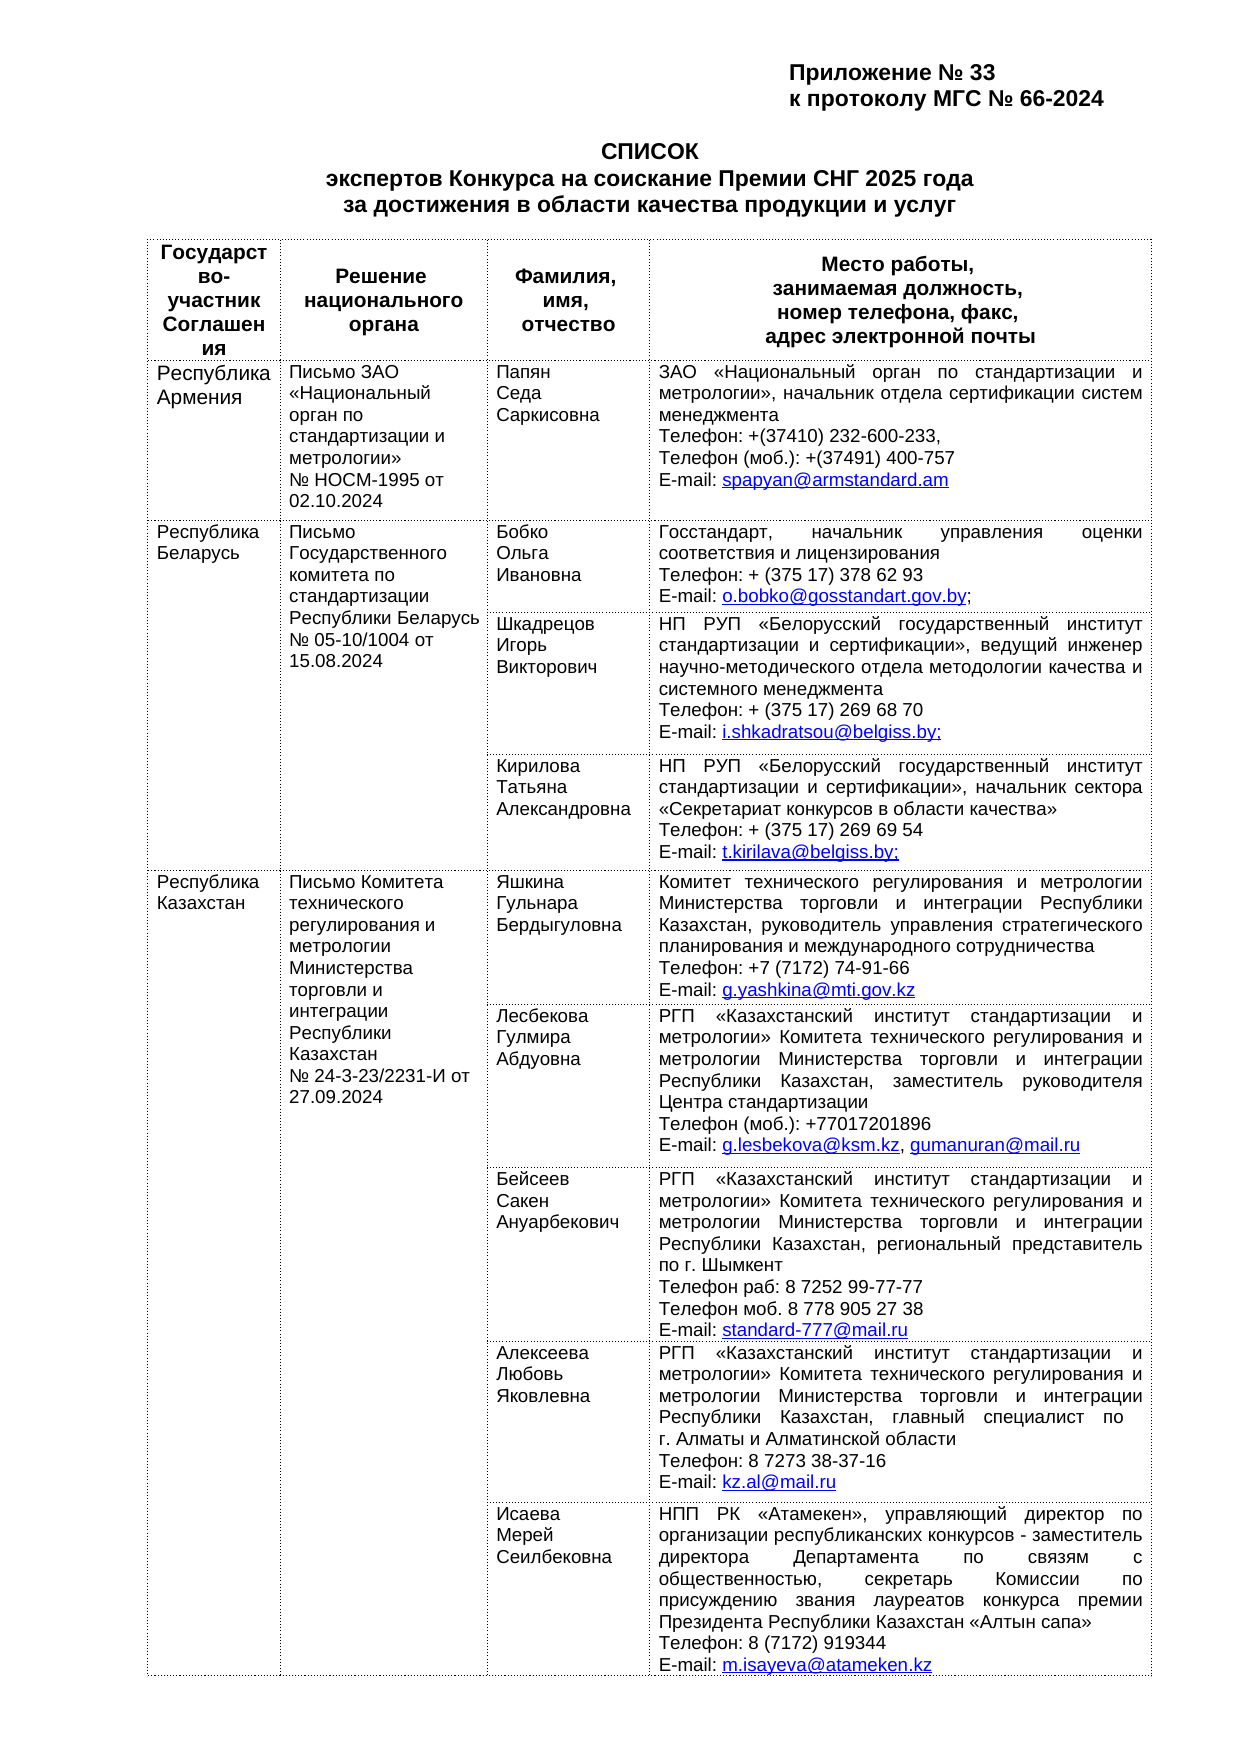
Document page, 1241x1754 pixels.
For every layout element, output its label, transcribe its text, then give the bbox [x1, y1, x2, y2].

table_cell Письмо ЗАО «Национальный орган по стандартизации и метрологии» № НОСМ-1995 от 02.10.2024 [280, 360, 487, 519]
subtitle Приложение № 33 [662, 59, 1152, 85]
table_cell Лесбекова Гулмира Абдуовна [487, 1004, 650, 1167]
table_cell РГП «Казахстанский институт стандартизации и метрологии» Комитета технического регулирования и метрологии Министерства торговли и интеграции Республики Казахстан, региональный представитель по г. Шымкент Телефон раб: 8 7252 99-77-77 Телефон моб. 8 778 905 27 38 E-mail: standard-777@mail.ru [650, 1167, 1152, 1341]
table_cell Комитет технического регулирования и метрологии Министерства торговли и интеграции Республики Казахстан, руководитель управления стратегического планирования и международного сотрудничества Телефон: +7 (7172) 74-91-66 E-mail: g.yashkina@mti.gov.kz [650, 870, 1152, 1004]
table_cell Шкадрецов Игорь Викторович [487, 612, 650, 753]
table_cell Кирилова Татьяна Александровна [487, 754, 650, 869]
table_cell Госстандарт, начальник управления оценки соответствия и лицензирования Телефон: + (375 17) 378 62 93 E-mail: o.bobko@gosstandart.gov.by; [650, 520, 1152, 612]
table_header Решение национального органа [280, 239, 487, 359]
table_cell Папян Седа Саркисовна [487, 360, 650, 519]
table_cell Республика Казахстан [148, 870, 280, 1675]
table_cell Республика Беларусь [148, 520, 280, 869]
table_cell Яшкина Гульнара Бердыгуловна [487, 870, 650, 1004]
table_header Место работы, занимаемая должность, номер телефона, факс, адрес электронной почты [650, 239, 1152, 359]
table_cell НП РУП «Белорусский государственный институт стандартизации и сертификации», начальник сектора «Секретариат конкурсов в области качества» Телефон: + (375 17) 269 69 54 E-mail: t.kirilava@belgiss.by; [650, 754, 1152, 869]
table_cell Алексеева Любовь Яковлевна [487, 1341, 650, 1502]
table_cell РГП «Казахстанский институт стандартизации и метрологии» Комитета технического регулирования и метрологии Министерства торговли и интеграции Республики Казахстан, заместитель руководителя Центра стандартизации Телефон (моб.): +77017201896 E-mail: g.lesbekova@ksm.kz, gumanuran@mail.ru [650, 1004, 1152, 1167]
table_cell Письмо Комитета технического регулирования и метрологии Министерства торговли и интеграции Республики Казахстан № 24-3-23/2231-И от 27.09.2024 [280, 870, 487, 1675]
text за достижения в области качества продукции и услуг [148, 191, 1152, 217]
table_header Государство-участник Соглашения [148, 239, 280, 359]
table_cell ЗАО «Национальный орган по стандартизации и метрологии», начальник отдела сертификации систем менеджмента Телефон: +(37410) 232-600-233, Телефон (моб.): +(37491) 400-757 E-mail: spapyan@armstandard.am [650, 360, 1152, 519]
table_cell Бейсеев Сакен Ануарбекович [487, 1167, 650, 1341]
table_cell РГП «Казахстанский институт стандартизации и метрологии» Комитета технического регулирования и метрологии Министерства торговли и интеграции Республики Казахстан, главный специалист по г. Алматы и Алматинской области Телефон: 8 7273 38-37-16 E-mail: kz.al@mail.ru [650, 1341, 1152, 1502]
table_header Фамилия, имя, отчество [487, 239, 650, 359]
table_cell НПП РК «Атамекен», управляющий директор по организации республиканских конкурсов - заместитель директора Департамента по связям с общественностью, секретарь Комиссии по присуждению звания лауреатов конкурса премии Президента Республики Казахстан «Алтын сапа» Телефон: 8 (7172) 919344 E-mail: m.isayeva@atameken.kz [650, 1502, 1152, 1675]
text экспертов Конкурса на соискание Премии СНГ 2025 года [148, 164, 1152, 191]
table_cell НП РУП «Белорусский государственный институт стандартизации и сертификации», ведущий инженер научно-методического отдела методологии качества и системного менеджмента Телефон: + (375 17) 269 68 70 E-mail: i.shkadratsou@belgiss.by; [650, 612, 1152, 753]
table_cell Бобко Ольга Ивановна [487, 520, 650, 612]
table_cell Исаева Мерей Сеилбековна [487, 1502, 650, 1675]
table_cell Письмо Государственного комитета по стандартизации Республики Беларусь № 05-10/1004 от 15.08.2024 [280, 520, 487, 869]
subtitle к протоколу МГС № 66-2024 [662, 85, 1152, 112]
title СПИСОК [148, 138, 1152, 164]
table_cell Республика Армения [148, 360, 280, 519]
